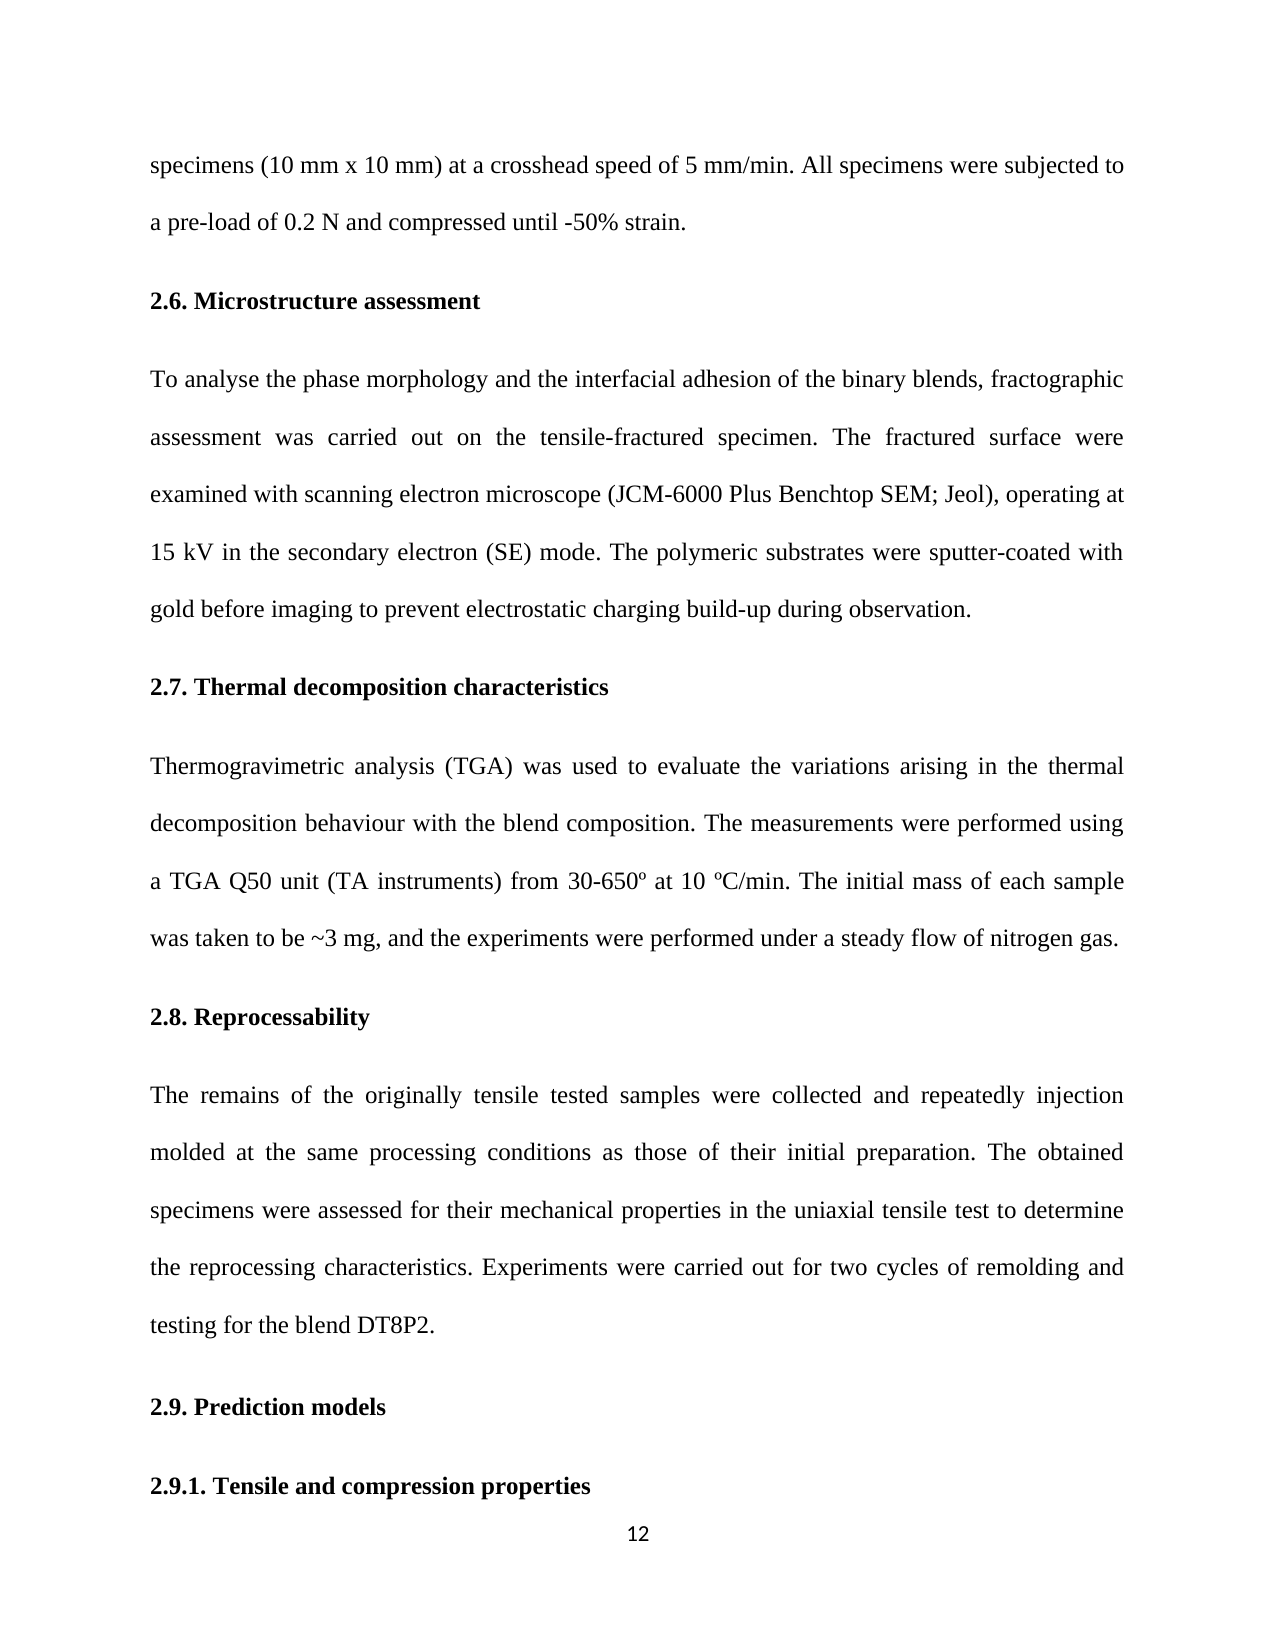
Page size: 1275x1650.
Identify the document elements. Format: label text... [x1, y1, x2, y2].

text 2.8. Reprocessability [150, 1002, 1125, 1030]
text 2.7. Thermal decomposition characteristics [150, 672, 1125, 701]
text Thermogravimetric analysis (TGA) was used to evaluate the variations arising in the thermal decomposition behaviour with the blend composition. The measurements were performed using a TGA Q50 unit (TA instruments) from 30-650º at 10 ºC/min. The initial mass of each sample was taken to be ~3 mg, and the experiments were performed under a steady flow of nitrogen gas. [150, 751, 1125, 952]
text To analyse the phase morphology and the interfacial adhesion of the binary blends, fractographic assessment was carried out on the tensile-fractured specimen. The fractured surface were examined with scanning electron microscope (JCM-6000 Plus Benchtop SEM; Jeol), operating at 15 kV in the secondary electron (SE) mode. The polymeric substrates were sputter-coated with gold before imaging to prevent electrostatic charging build-up during observation. [150, 364, 1125, 623]
text 2.6. Microstructure assessment [150, 286, 1125, 314]
text 2.9. Prediction models [150, 1392, 1125, 1421]
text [150, 150, 1125, 236]
text The remains of the originally tensile tested samples were collected and repeatedly injection molded at the same processing conditions as those of their initial preparation. The obtained specimens were assessed for their mechanical properties in the uniaxial tensile test to determine the reprocessing characteristics. Experiments were carried out for two cycles of remolding and testing for the blend DT8P2. [150, 1080, 1125, 1339]
text 2.9.1. Tensile and compression properties [150, 1471, 1125, 1499]
